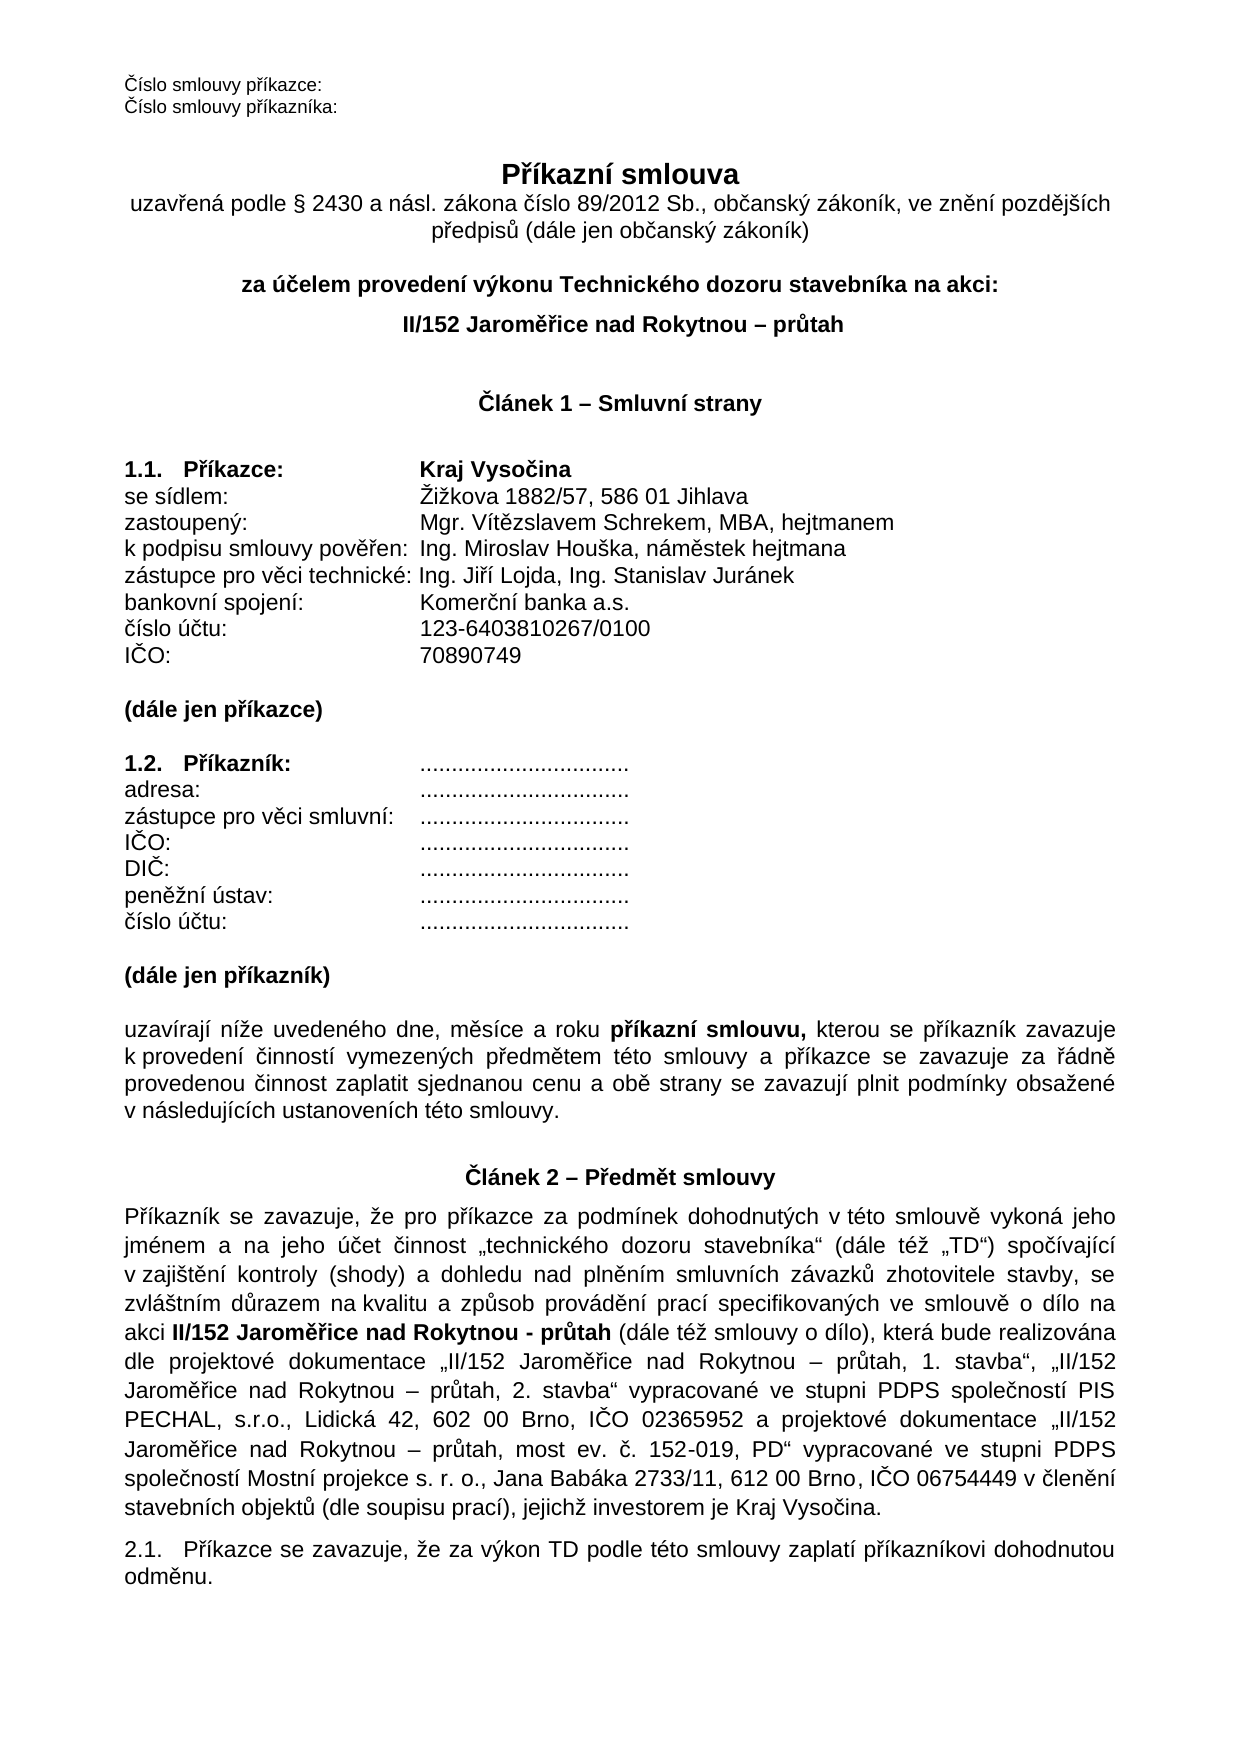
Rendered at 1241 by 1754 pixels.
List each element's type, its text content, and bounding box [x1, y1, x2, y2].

text k podpisu smlouvy pověřen: Ing. Miroslav Houška, náměstek hejtmana [124, 535, 1116, 562]
text zástupce pro věci technické: Ing. Jiří Lojda, Ing. Stanislav Juránek [124, 562, 1116, 589]
text Článek 2 – Předmět smlouvy [124, 1163, 1116, 1191]
text za účelem provedení výkonu Technického dozoru stavebníka na akci: [124, 271, 1116, 298]
text IČO: ................................. [124, 829, 1116, 855]
text zástupce pro věci smluvní: ................................. [124, 803, 1116, 829]
text Příkazník se zavazuje, že pro příkazce za podmínek dohodnutých v této smlouvě vykoná jeho jménem a na jeho účet činnost „technického dozoru stavebníka“ (dále též „TD“) spočívající v zajištění kontroly (shody) a dohledu nad plněním smluvních závazků zhotovitele stavby, se zvláštním důrazem na kvalitu a způsob provádění prací specifikovaných ve smlouvě o dílo na akci II/152 Jaroměřice nad Rokytnou - průtah (dále též smlouvy o dílo), která bude realizována dle projektové dokumentace „II/152 Jaroměřice nad Rokytnou – průtah, 1. stavba“, „II/152 Jaroměřice nad Rokytnou – průtah, 2. stavba“ vypracované ve stupni PDPS společností PIS PECHAL, s.r.o., Lidická 42, 602 00 Brno, IČO 02365952 a projektové dokumentace „II/152 Jaroměřice nad Rokytnou – průtah, most ev. č. 152‐019, PD“ vypracované ve stupni PDPS společností Mostní projekce s. r. o., Jana Babáka 2733/11, 612 00 Brno, IČO 06754449 v členění stavebních objektů (dle soupisu prací), jejichž investorem je Kraj Vysočina. [124, 1203, 1116, 1520]
text (dále jen příkazce) [124, 696, 1116, 723]
subtitle číslo účtu: ................................. [124, 908, 1116, 934]
subtitle Příkazní smlouva [124, 163, 1116, 190]
text IČO: 70890749 [124, 642, 1116, 669]
text (dále jen příkazník) [124, 961, 1116, 988]
list Příkazník: ................................. [124, 750, 1116, 776]
text číslo účtu: 123-6403810267/0100 [124, 615, 1116, 642]
text adresa: ................................. [124, 776, 1116, 803]
list Příkazce se zavazuje, že za výkon TD podle této smlouvy zaplatí příkazníkovi dohodnutou odměnu. [124, 1536, 1116, 1590]
text DIČ: ................................. [124, 855, 1116, 882]
list Příkazce: Kraj Vysočina [124, 456, 1116, 483]
text Článek 1 – Smluvní strany [124, 390, 1116, 417]
text zastoupený: Mgr. Vítězslavem Schrekem, MBA, hejtmanem [124, 509, 1116, 535]
text uzavřená podle § 2430 a násl. zákona číslo 89/2012 Sb., občanský zákoník, ve znění pozdějších předpisů (dále jen občanský zákoník) [124, 190, 1116, 244]
text se sídlem: Žižkova 1882/57, 586 01 Jihlava [124, 483, 1116, 509]
subtitle peněžní ústav: ................................. [124, 882, 1116, 908]
text uzavírají níže uvedeného dne, měsíce a roku příkazní smlouvu, kterou se příkazník zavazuje k provedení činností vymezených předmětem této smlouvy a příkazce se zavazuje za řádně provedenou činnost zaplatit sjednanou cenu a obě strany se zavazují plnit podmínky obsažené v následujících ustanoveních této smlouvy. [124, 1016, 1116, 1124]
text II/152 Jaroměřice nad Rokytnou – průtah [124, 311, 1116, 338]
text bankovní spojení: Komerční banka a.s. [124, 589, 1116, 615]
